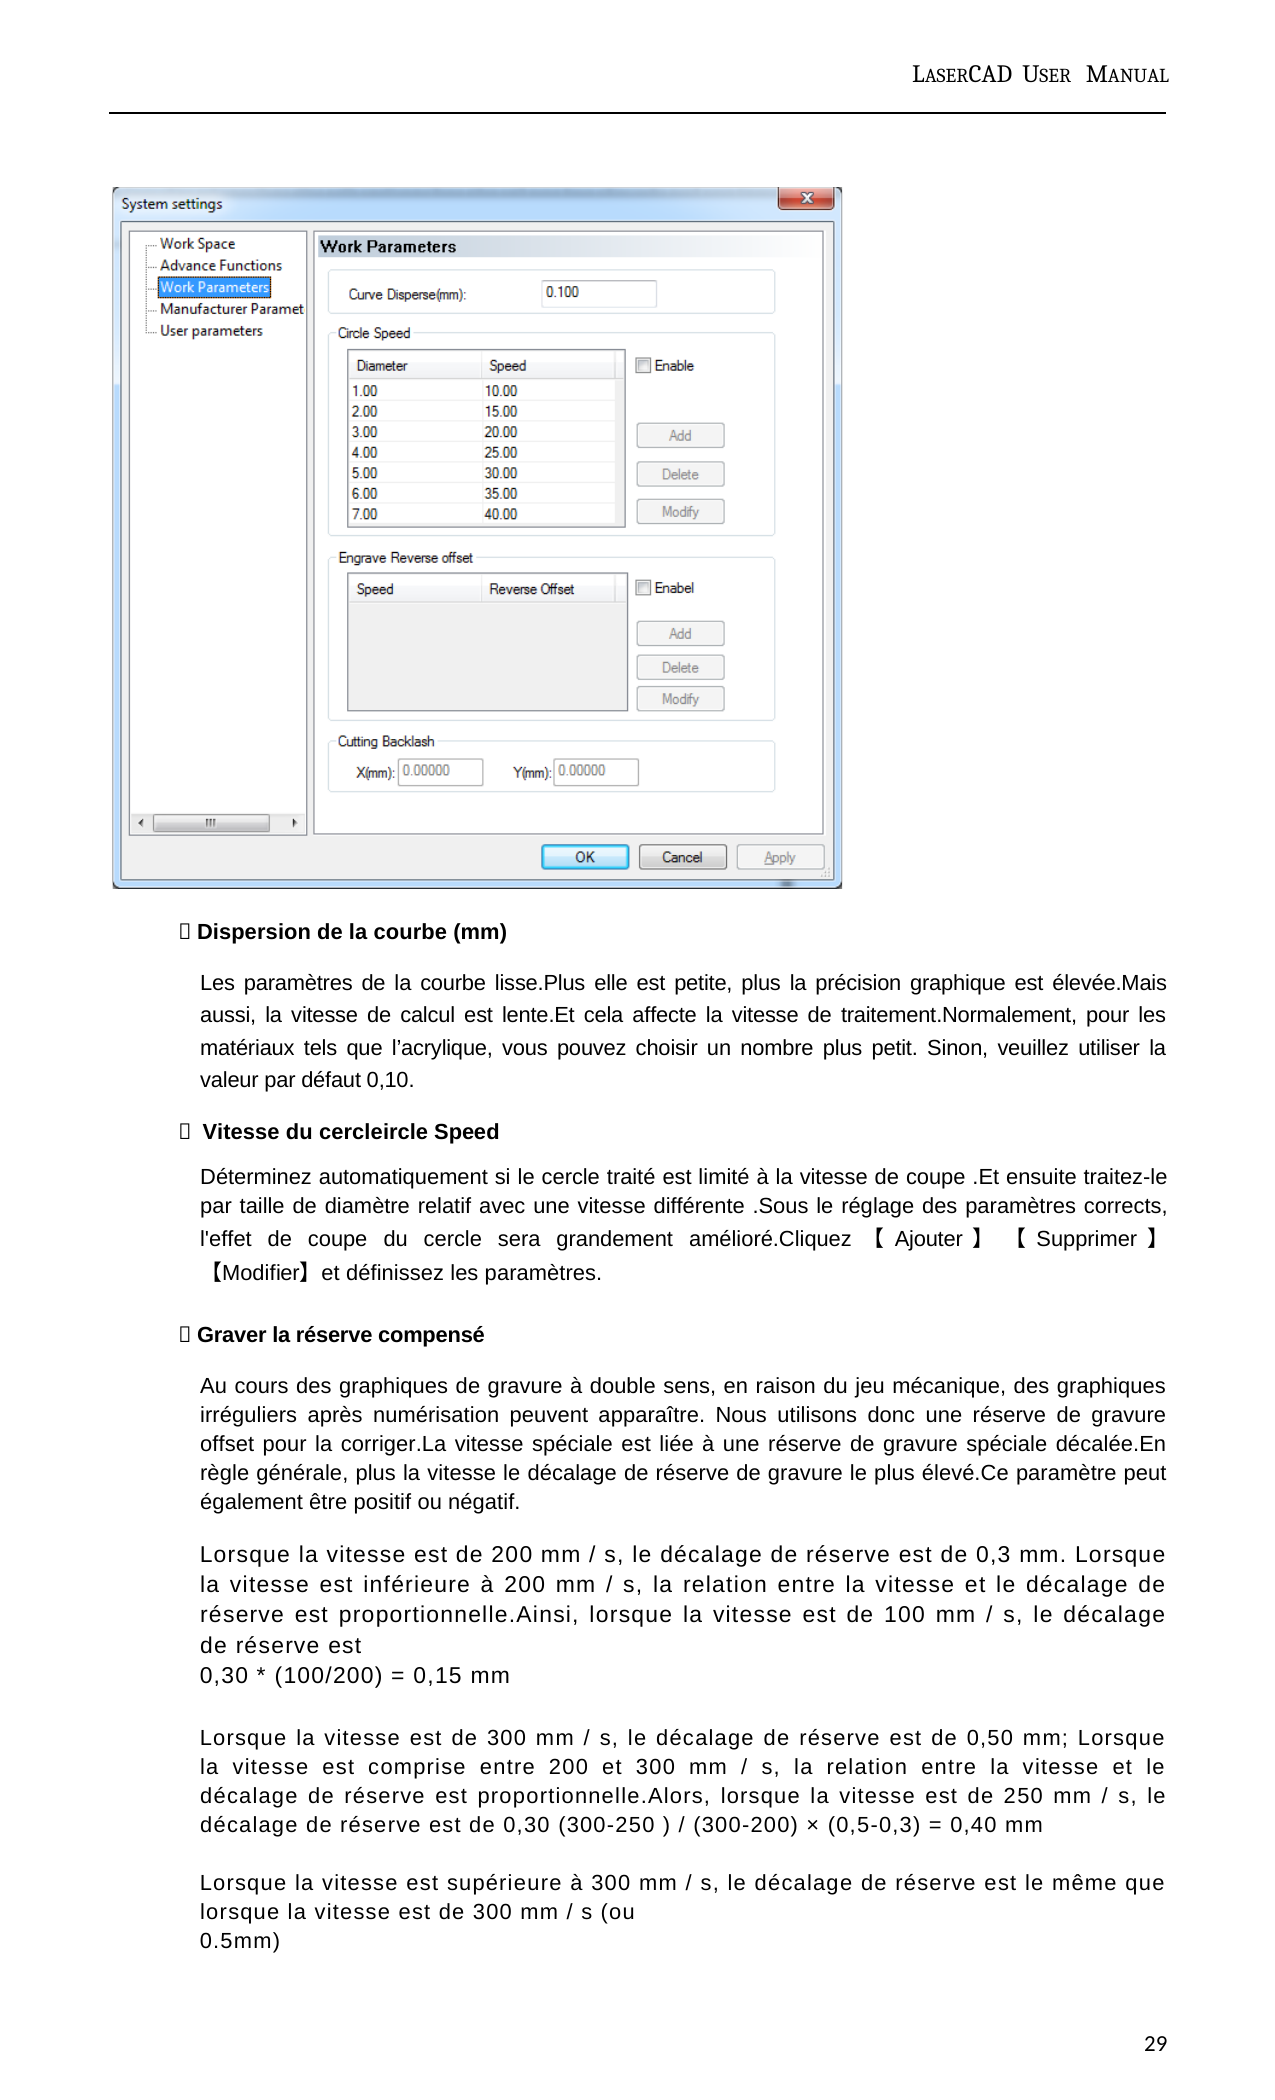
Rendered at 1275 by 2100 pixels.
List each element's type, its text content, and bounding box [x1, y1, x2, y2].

text 0,30 * (100/200) = 0,15 mm [199, 1662, 1167, 1688]
text Lorsque la vitesse est de 300 mm / s, le décalage de réserve est de 0,50 mm; Lorsque la vitesse est comprise entre 200 et 300 mm / s, la relation entre la vitesse et le décalage de réserve est proportionnelle.Alors, lorsque la vitesse est de 250 mm / s, le décalage de réserve est de 0,30 (300-250 ) / (300-200) × (0,5-0,3) = 0,40 mm [199, 1725, 1167, 1837]
text  Dispersion de la courbe (mm) [178, 916, 1181, 946]
text Lorsque la vitesse est supérieure à 300 mm / s, le décalage de réserve est le même que lorsque la vitesse est de 300 mm / s (ou [199, 1870, 1167, 1924]
text  Vitesse du cercleircle Speed [178, 1116, 1181, 1146]
text  Graver la réserve compensé [178, 1319, 1181, 1349]
text Lorsque la vitesse est de 200 mm / s, le décalage de réserve est de 0,3 mm. Lorsque la vitesse est inférieure à 200 mm / s, la relation entre la vitesse et le décalage de réserve est proportionnelle.Ainsi, lorsque la vitesse est de 100 mm / s, le décalage de réserve est [199, 1541, 1167, 1658]
picture [112, 187, 843, 889]
text 0.5mm) [199, 1928, 1167, 1953]
text Déterminez automatiquement si le cercle traité est limité à la vitesse de coupe .Et ensuite traitez-le par taille de diamètre relatif avec une vitesse différente .Sous le réglage des paramètres corrects, l'effet de coupe du cercle sera grandement amélioré.Cliquez【Ajouter】【Supprimer】【Modifier】et définissez les paramètres. [200, 1164, 1169, 1287]
text Les paramètres de la courbe lisse.Plus elle est petite, plus la précision graphique est élevée.Mais aussi, la vitesse de calcul est lente.Et cela affecte la vitesse de traitement.Normalement, pour les matériaux tels que l’acrylique, vous pouvez choisir un nombre plus petit. Sinon, veuillez utiliser la valeur par défaut 0,10. [200, 970, 1167, 1092]
text Au cours des graphiques de gravure à double sens, en raison du jeu mécanique, des graphiques irréguliers après numérisation peuvent apparaître. Nous utilisons donc une réserve de gravure offset pour la corriger.La vitesse spéciale est liée à une réserve de gravure spéciale décalée.En règle générale, plus la vitesse le décalage de réserve de gravure le plus élevé.Ce paramètre peut également être positif ou négatif. [200, 1373, 1168, 1514]
